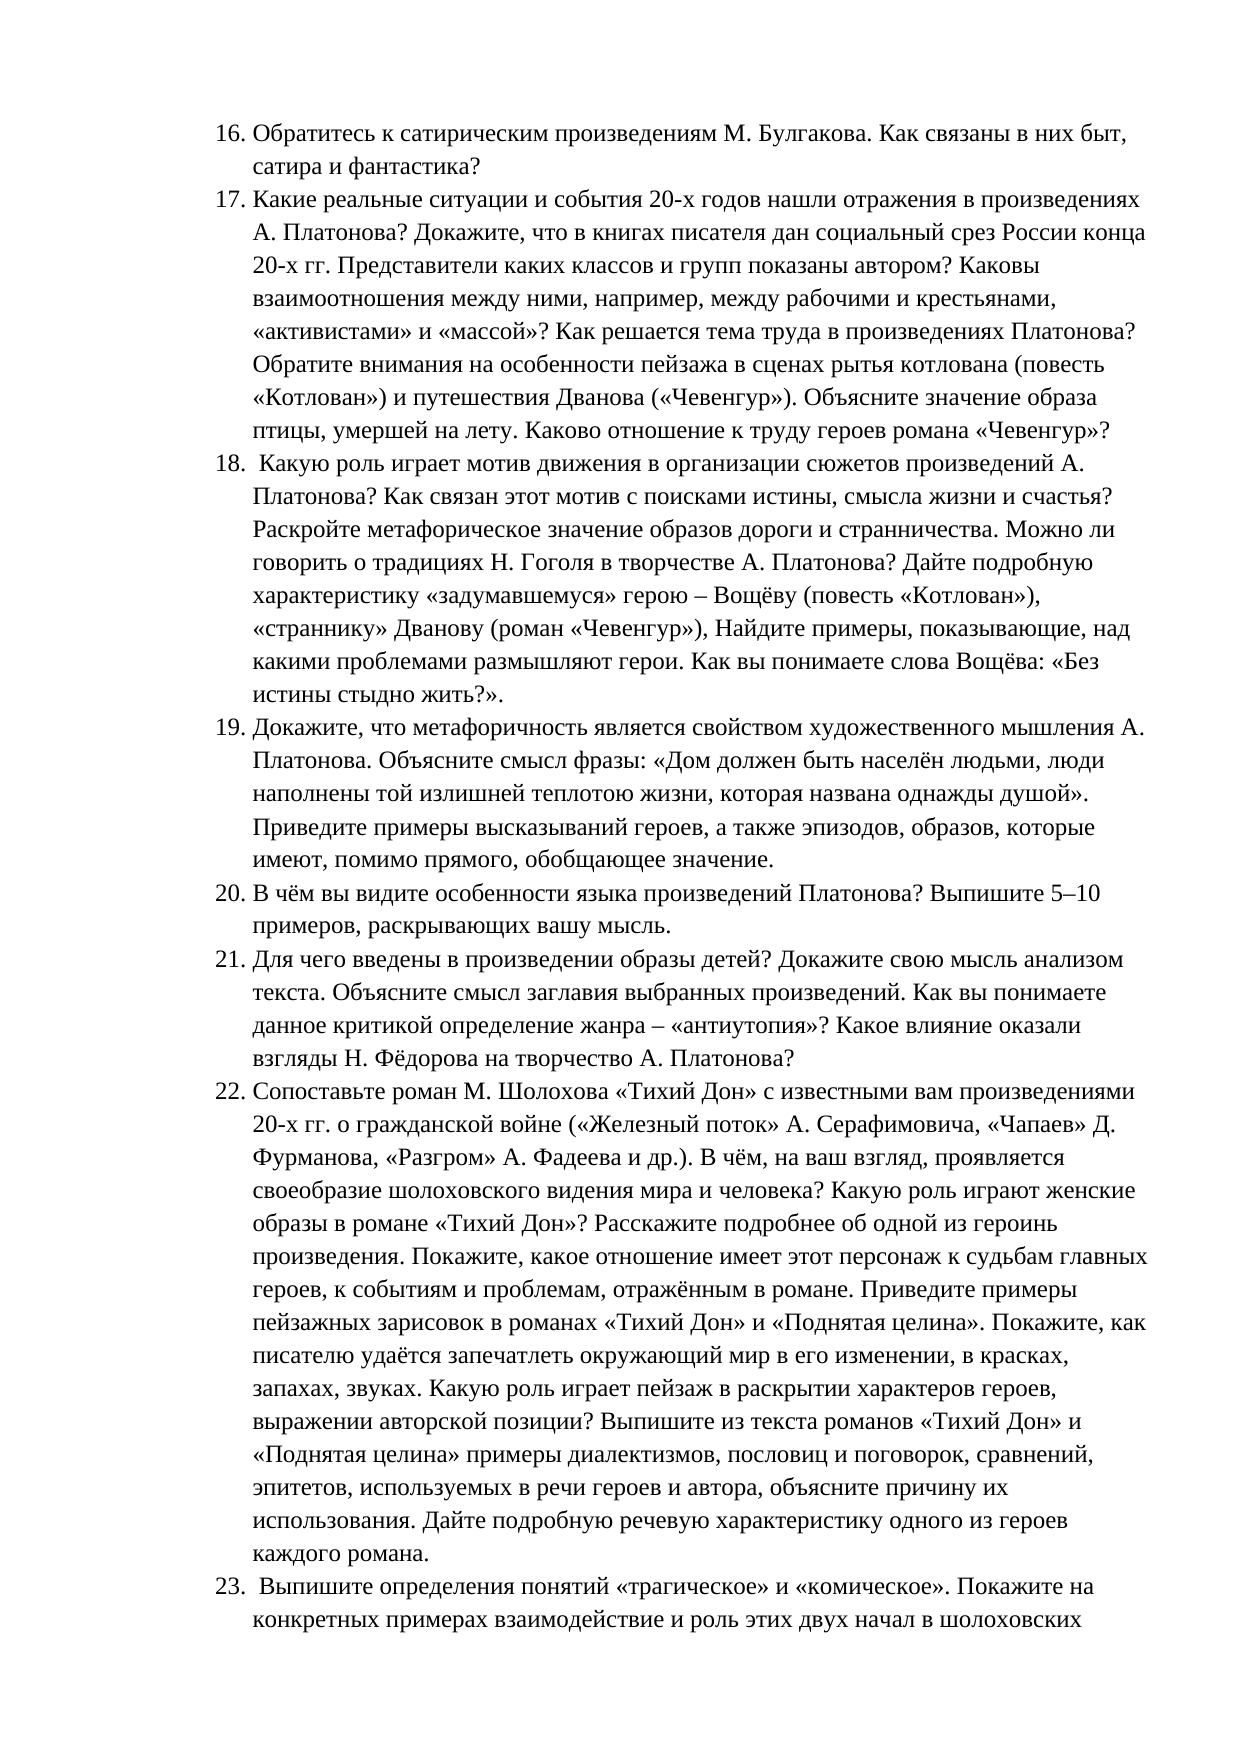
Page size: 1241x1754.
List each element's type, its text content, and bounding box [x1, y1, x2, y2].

list Обратитесь к сатирическим произведениям М. Булгакова. Как связаны в них быт, сатира и фантастика? [215, 118, 1152, 180]
list В чём вы видите особенности языка произведений Платонова? Выпишите 5–10 примеров, раскрывающих вашу мысль. [215, 878, 1152, 939]
list Какие реальные ситуации и события 20-х годов нашли отражения в произведениях А. Платонова? Докажите, что в книгах писателя дан социальный срез России конца 20-х гг. Представители каких классов и групп показаны автором? Каковы взаимоотношения между ними, например, между рабочими и крестьянами, «активистами» и «массой»? Как решается тема труда в произведениях Платонова? Обратите внимания на особенности пейзажа в сценах рытья котлована (повесть «Котлован») и путешествия Дванова («Чевенгур»). Объясните значение образа птицы, умершей на лету. Каково отношение к труду героев романа «Чевенгур»? [215, 184, 1152, 444]
list Для чего введены в произведении образы детей? Докажите свою мысль анализом текста. Объясните смысл заглавия выбранных произведений. Как вы понимаете данное критикой определение жанра – «антиутопия»? Какое влияние оказали взгляды Н. Фёдорова на творчество А. Платонова? [215, 944, 1152, 1071]
list Какую роль играет мотив движения в организации сюжетов произведений А. Платонова? Как связан этот мотив с поисками истины, смысла жизни и счастья? Раскройте метафорическое значение образов дороги и странничества. Можно ли говорить о традициях Н. Гоголя в творчестве А. Платонова? Дайте подробную характеристику «задумавшемуся» герою – Вощёву (повесть «Котлован»), «страннику» Дванову (роман «Чевенгур»), Найдите примеры, показывающие, над какими проблемами размышляют герои. Как вы понимаете слова Вощёва: «Без истины стыдно жить?». [215, 448, 1152, 708]
list Сопоставьте роман М. Шолохова «Тихий Дон» с известными вам произведениями 20-х гг. о гражданской войне («Железный поток» А. Серафимовича, «Чапаев» Д. Фурманова, «Разгром» А. Фадеева и др.). В чём, на ваш взгляд, проявляется своеобразие шолоховского видения мира и человека? Какую роль играют женские образы в романе «Тихий Дон»? Расскажите подробнее об одной из героинь произведения. Покажите, какое отношение имеет этот персонаж к судьбам главных героев, к событиям и проблемам, отражённым в романе. Приведите примеры пейзажных зарисовок в романах «Тихий Дон» и «Поднятая целина». Покажите, как писателю удаётся запечатлеть окружающий мир в его изменении, в красках, запахах, звуках. Какую роль играет пейзаж в раскрытии характеров героев, выражении авторской позиции? Выпишите из текста романов «Тихий Дон» и «Поднятая целина» примеры диалектизмов, пословиц и поговорок, сравнений, эпитетов, используемых в речи героев и автора, объясните причину их использования. Дайте подробную речевую характеристику одного из героев каждого романа. [215, 1076, 1152, 1567]
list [215, 1571, 1152, 1633]
list Докажите, что метафоричность является свойством художественного мышления А. Платонова. Объясните смысл фразы: «Дом должен быть населён людьми, люди наполнены той излишней теплотою жизни, которая названа однажды душой». Приведите примеры высказываний героев, а также эпизодов, образов, которые имеют, помимо прямого, обобщающее значение. [215, 712, 1152, 873]
